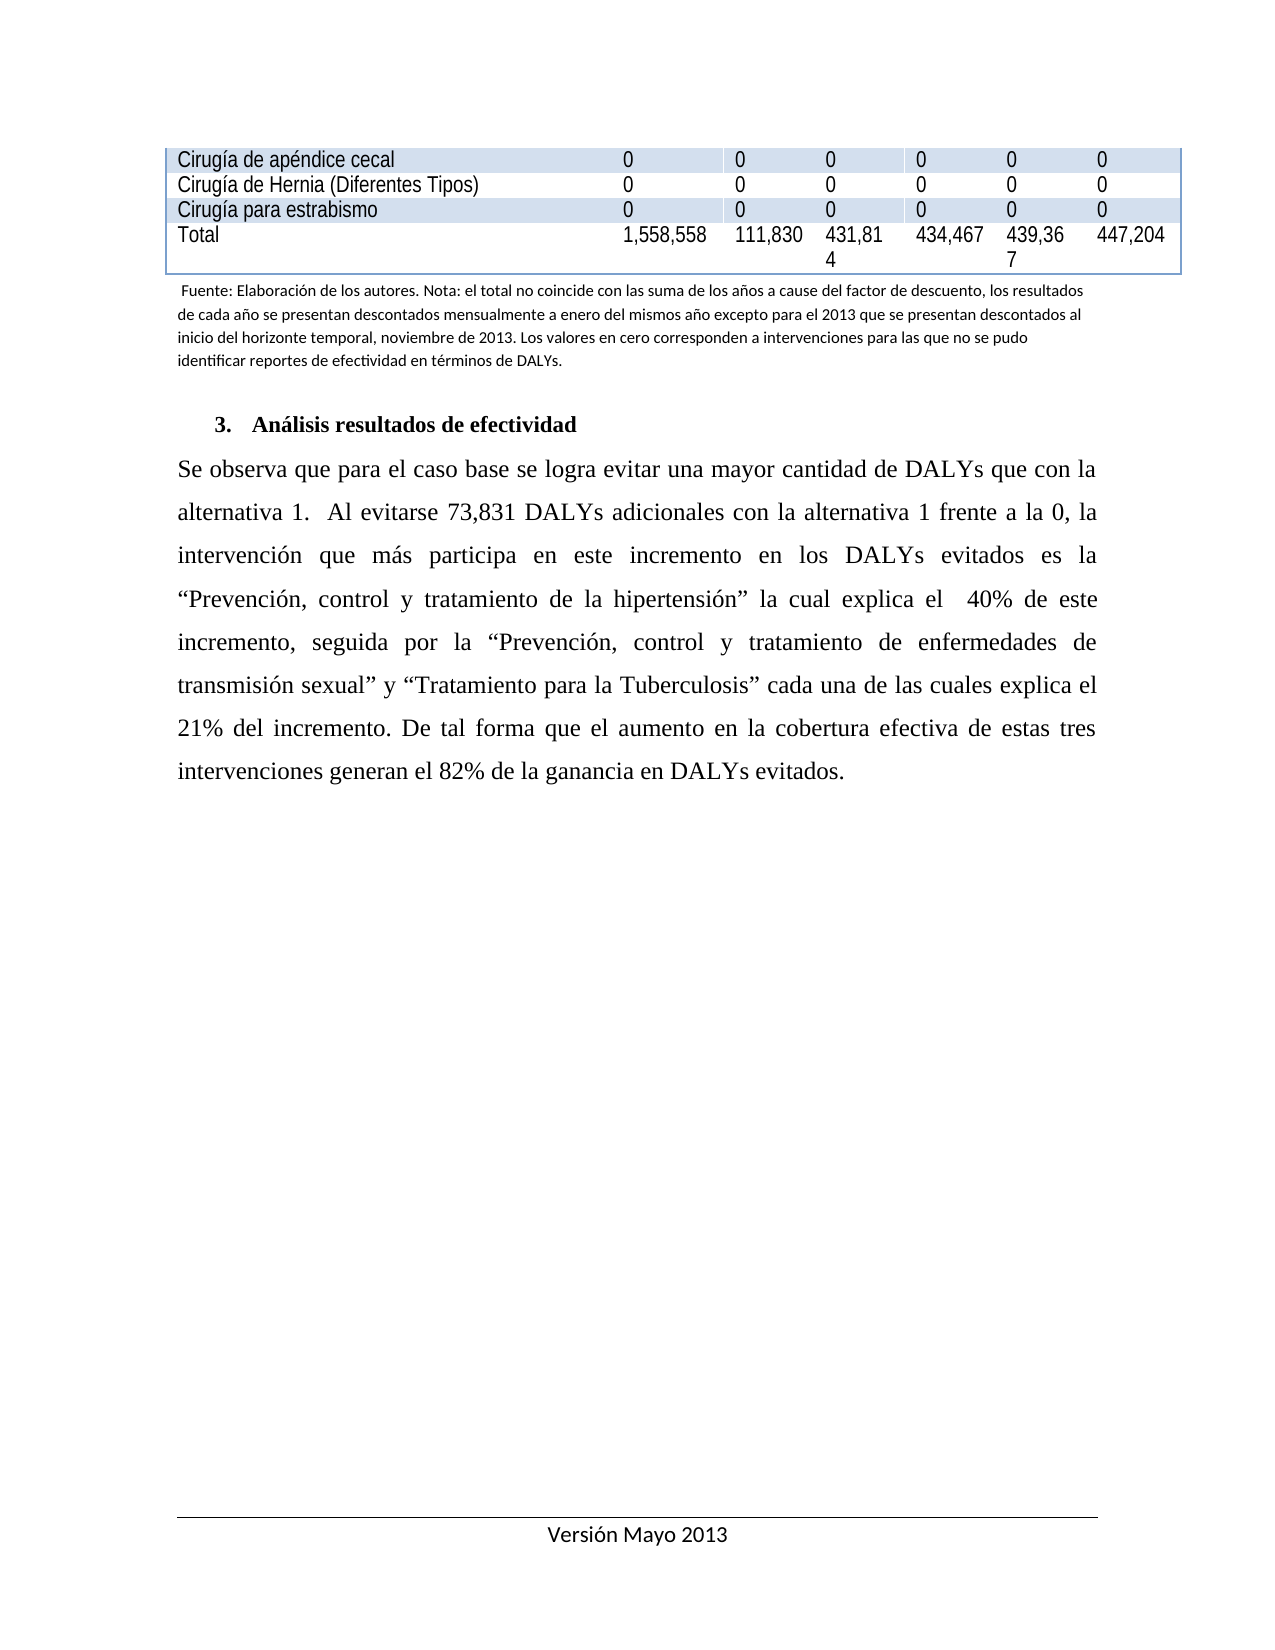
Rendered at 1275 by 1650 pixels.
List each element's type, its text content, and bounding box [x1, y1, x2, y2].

table_cell Total [167, 223, 612, 273]
table_cell 0 [905, 148, 995, 173]
table_cell 0 [724, 198, 814, 223]
table_cell 0 [1086, 148, 1180, 173]
table_cell 0 [612, 198, 723, 223]
table_cell 0 [814, 198, 904, 223]
table_cell 0 [814, 148, 904, 173]
table_cell 0 [905, 173, 995, 198]
table_cell Cirugía para estrabismo [167, 198, 612, 223]
text Se observa que para el caso base se logra evitar una mayor cantidad de DALYs que con la alternativa 1. Al evitarse 73,831 DALYs adicionales con la alternativa 1 frente a la 0, la intervención que más participa en este incremento en los DALYs evitados es la “Prevención, control y tratamiento de la hipertensión” la cual explica el 40% de este incremento, seguida por la “Prevención, control y tratamiento de enfermedades de transmisión sexual” y “Tratamiento para la Tuberculosis” cada una de las cuales explica el 21% del incremento. De tal forma que el aumento en la cobertura efectiva de estas tres intervenciones generan el 82% de la ganancia en DALYs evitados. [177, 454, 1098, 785]
table_cell 0 [724, 148, 814, 173]
table_cell Cirugía de apéndice cecal [167, 148, 612, 173]
table_cell 447,204 [1086, 223, 1180, 273]
subtitle Análisis resultados de efectividad [214, 412, 1098, 438]
table_cell 1,558,558 [612, 223, 723, 273]
table_cell 434,467 [905, 223, 995, 273]
table_cell Cirugía de Hernia (Diferentes Tipos) [167, 173, 612, 198]
table_cell 0 [1086, 173, 1180, 198]
table_cell 431,814 [814, 223, 904, 273]
table_cell 0 [612, 173, 723, 198]
table_cell 0 [995, 148, 1086, 173]
table_cell 0 [1086, 198, 1180, 223]
table_cell 0 [612, 148, 723, 173]
text Fuente: Elaboración de los autores. Nota: el total no coincide con las suma de los años a cause del factor de descuento, los resultados de cada año se presentan descontados mensualmente a enero del mismos año excepto para el 2013 que se presentan descontados al inicio del horizonte temporal, noviembre de 2013. Los valores en cero corresponden a intervenciones para las que no se pudo identificar reportes de efectividad en términos de DALYs. [177, 275, 1098, 371]
table_cell 0 [905, 198, 995, 223]
table_cell 0 [995, 198, 1086, 223]
table_cell 439,367 [995, 223, 1086, 273]
table_cell 0 [724, 173, 814, 198]
table_cell 0 [995, 173, 1086, 198]
table_cell 111,830 [724, 223, 814, 273]
table_cell 0 [814, 173, 904, 198]
